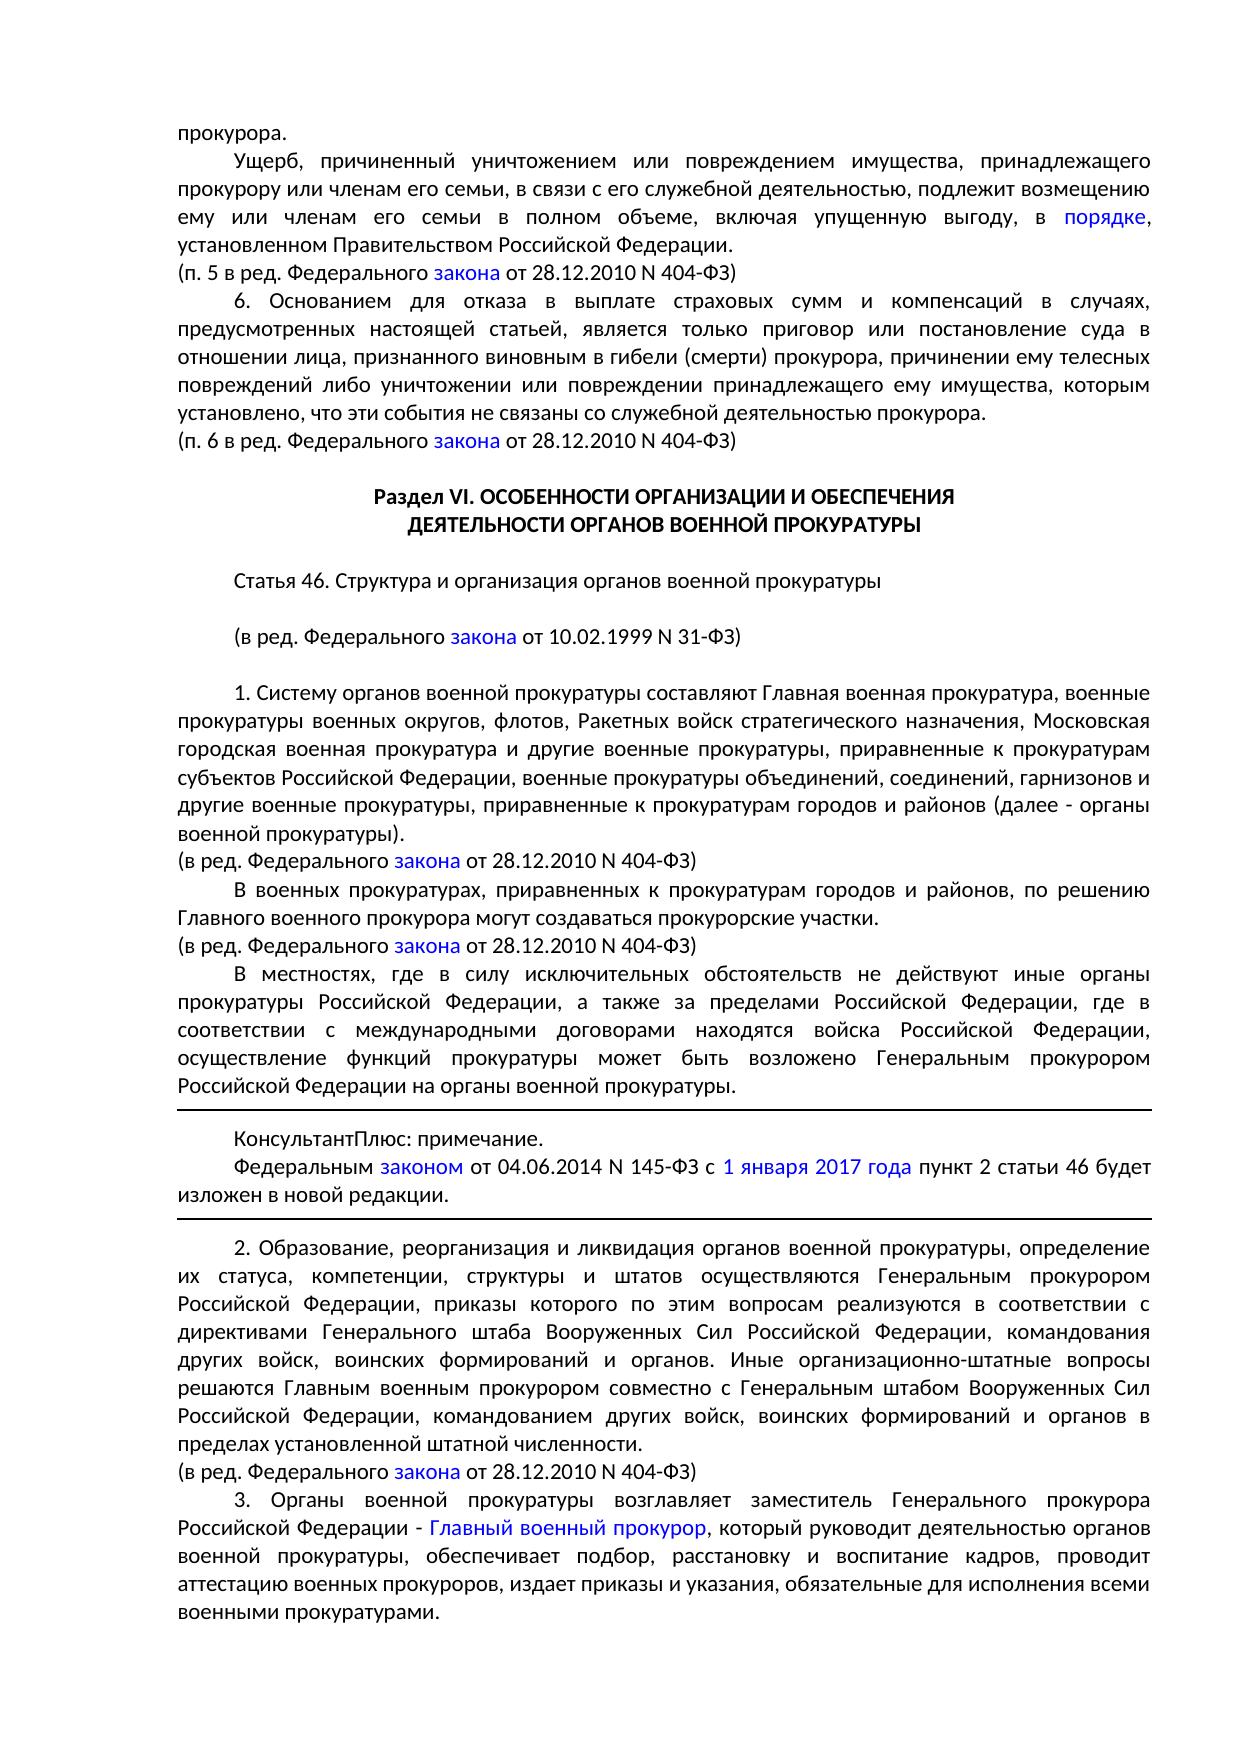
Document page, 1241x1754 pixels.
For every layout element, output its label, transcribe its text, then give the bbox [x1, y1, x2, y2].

text (в ред. Федерального закона от 28.12.2010 N 404-ФЗ) [177, 931, 1152, 959]
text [177, 118, 1152, 146]
text В местностях, где в силу исключительных обстоятельств не действуют иные органы прокуратуры Российской Федерации, а также за пределами Российской Федерации, где в соответствии с международными договорами находятся войска Российской Федерации, осуществление функций прокуратуры может быть возложено Генеральным прокурором Российской Федерации на органы военной прокуратуры. [177, 959, 1152, 1099]
text Раздел VI. ОСОБЕННОСТИ ОРГАНИЗАЦИИ И ОБЕСПЕЧЕНИЯ [177, 482, 1152, 510]
text Ущерб, причиненный уничтожением или повреждением имущества, принадлежащего прокурору или членам его семьи, в связи с его служебной деятельностью, подлежит возмещению ему или членам его семьи в полном объеме, включая упущенную выгоду, в порядке, установленном Правительством Российской Федерации. [177, 146, 1152, 258]
text Статья 46. Структура и организация органов военной прокуратуры [177, 566, 1152, 594]
text КонсультантПлюс: примечание. [177, 1124, 1152, 1152]
text (в ред. Федерального закона от 28.12.2010 N 404-ФЗ) [177, 847, 1152, 875]
text Федеральным законом от 04.06.2014 N 145-ФЗ с 1 января 2017 года пункт 2 статьи 46 будет изложен в новой редакции. [177, 1152, 1152, 1208]
text (в ред. Федерального закона от 10.02.1999 N 31-ФЗ) [177, 622, 1152, 651]
text (п. 5 в ред. Федерального закона от 28.12.2010 N 404-ФЗ) [177, 258, 1152, 286]
text В военных прокуратурах, приравненных к прокуратурам городов и районов, по решению Главного военного прокурора могут создаваться прокурорские участки. [177, 875, 1152, 931]
text 6. Основанием для отказа в выплате страховых сумм и компенсаций в случаях, предусмотренных настоящей статьей, является только приговор или постановление суда в отношении лица, признанного виновным в гибели (смерти) прокурора, причинении ему телесных повреждений либо уничтожении или повреждении принадлежащего ему имущества, которым установлено, что эти события не связаны со служебной деятельностью прокурора. [177, 286, 1152, 426]
text (п. 6 в ред. Федерального закона от 28.12.2010 N 404-ФЗ) [177, 426, 1152, 454]
text ДЕЯТЕЛЬНОСТИ ОРГАНОВ ВОЕННОЙ ПРОКУРАТУРЫ [177, 510, 1152, 538]
text (в ред. Федерального закона от 28.12.2010 N 404-ФЗ) [177, 1457, 1152, 1485]
text 2. Образование, реорганизация и ликвидация органов военной прокуратуры, определение их статуса, компетенции, структуры и штатов осуществляются Генеральным прокурором Российской Федерации, приказы которого по этим вопросам реализуются в соответствии с директивами Генерального штаба Вооруженных Сил Российской Федерации, командования других войск, воинских формирований и органов. Иные организационно-штатные вопросы решаются Главным военным прокурором совместно с Генеральным штабом Вооруженных Сил Российской Федерации, командованием других войск, воинских формирований и органов в пределах установленной штатной численности. [177, 1233, 1152, 1457]
text 1. Систему органов военной прокуратуры составляют Главная военная прокуратура, военные прокуратуры военных округов, флотов, Ракетных войск стратегического назначения, Московская городская военная прокуратура и другие военные прокуратуры, приравненные к прокуратурам субъектов Российской Федерации, военные прокуратуры объединений, соединений, гарнизонов и другие военные прокуратуры, приравненные к прокуратурам городов и районов (далее - органы военной прокуратуры). [177, 678, 1152, 847]
text 3. Органы военной прокуратуры возглавляет заместитель Генерального прокурора Российской Федерации - Главный военный прокурор, который руководит деятельностью органов военной прокуратуры, обеспечивает подбор, расстановку и воспитание кадров, проводит аттестацию военных прокуроров, издает приказы и указания, обязательные для исполнения всеми военными прокуратурами. [177, 1485, 1152, 1625]
